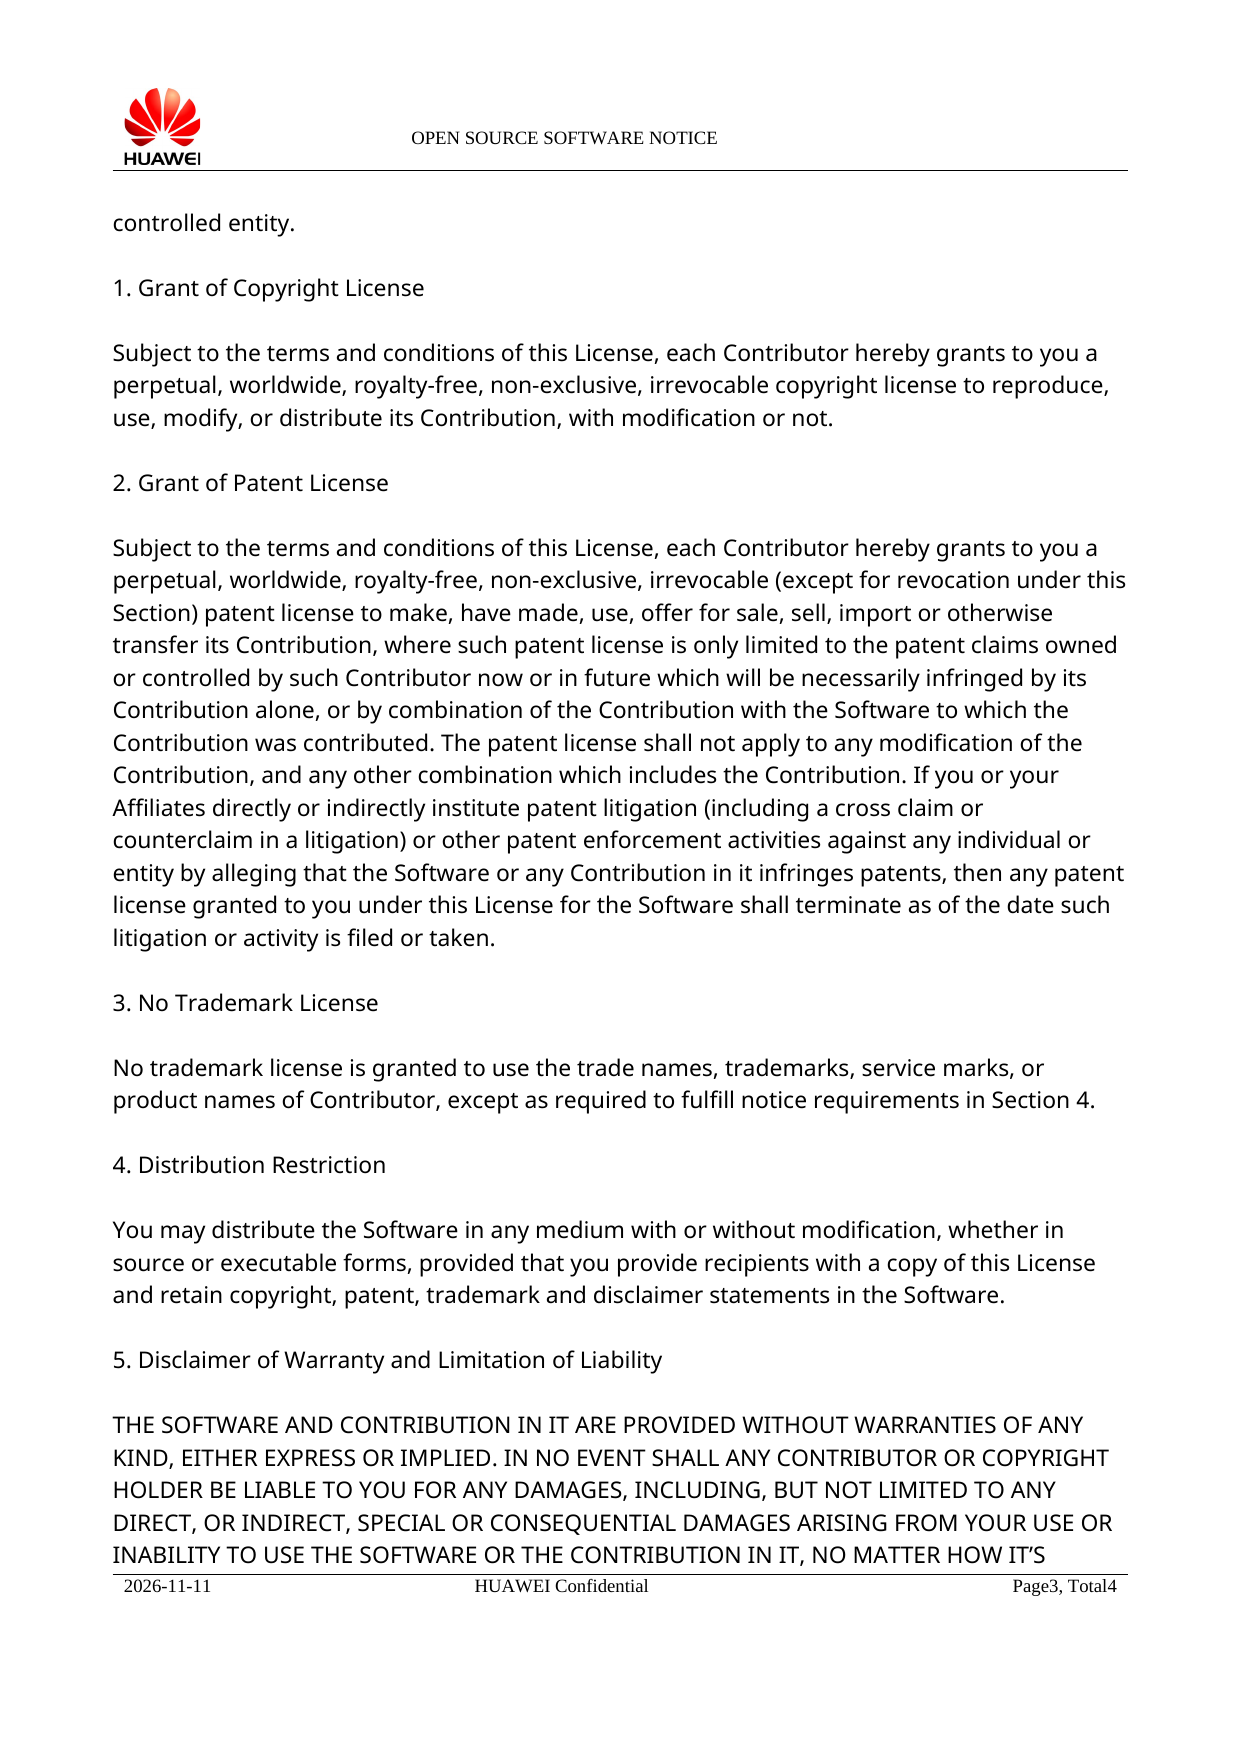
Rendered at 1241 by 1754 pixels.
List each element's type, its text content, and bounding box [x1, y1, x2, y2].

text 1. Grant of Copyright License [112, 271, 1128, 304]
text You may distribute the Software in any medium with or without modification, whether in source or executable forms, provided that you provide recipients with a copy of this License and retain copyright, patent, trademark and disclaimer statements in the Software. [112, 1214, 1128, 1311]
text No trademark license is granted to use the trade names, trademarks, service marks, or product names of Contributor, except as required to fulfill notice requirements in Section 4. [112, 1051, 1128, 1116]
text 2. Grant of Patent License [112, 466, 1128, 499]
picture [124, 88, 201, 165]
text 4. Distribution Restriction [112, 1149, 1128, 1181]
text 5. Disclaimer of Warranty and Limitation of Liability [112, 1344, 1128, 1376]
text 3. No Trademark License [112, 986, 1128, 1019]
text Subject to the terms and conditions of this License, each Contributor hereby grants to you a perpetual, worldwide, royalty-free, non-exclusive, irrevocable copyright license to reproduce, use, modify, or distribute its Contribution, with modification or not. [112, 336, 1128, 434]
text Subject to the terms and conditions of this License, each Contributor hereby grants to you a perpetual, worldwide, royalty-free, non-exclusive, irrevocable (except for revocation under this Section) patent license to make, have made, use, offer for sale, sell, import or otherwise transfer its Contribution, where such patent license is only limited to the patent claims owned or controlled by such Contributor now or in future which will be necessarily infringed by its Contribution alone, or by combination of the Contribution with the Software to which the Contribution was contributed. The patent license shall not apply to any modification of the Contribution, and any other combination which includes the Contribution. If you or your Affiliates directly or indirectly institute patent litigation (including a cross claim or counterclaim in a litigation) or other patent enforcement activities against any individual or entity by alleging that the Software or any Contribution in it infringes patents, then any patent license granted to you under this License for the Software shall terminate as of the date such litigation or activity is filed or taken. [112, 531, 1128, 954]
